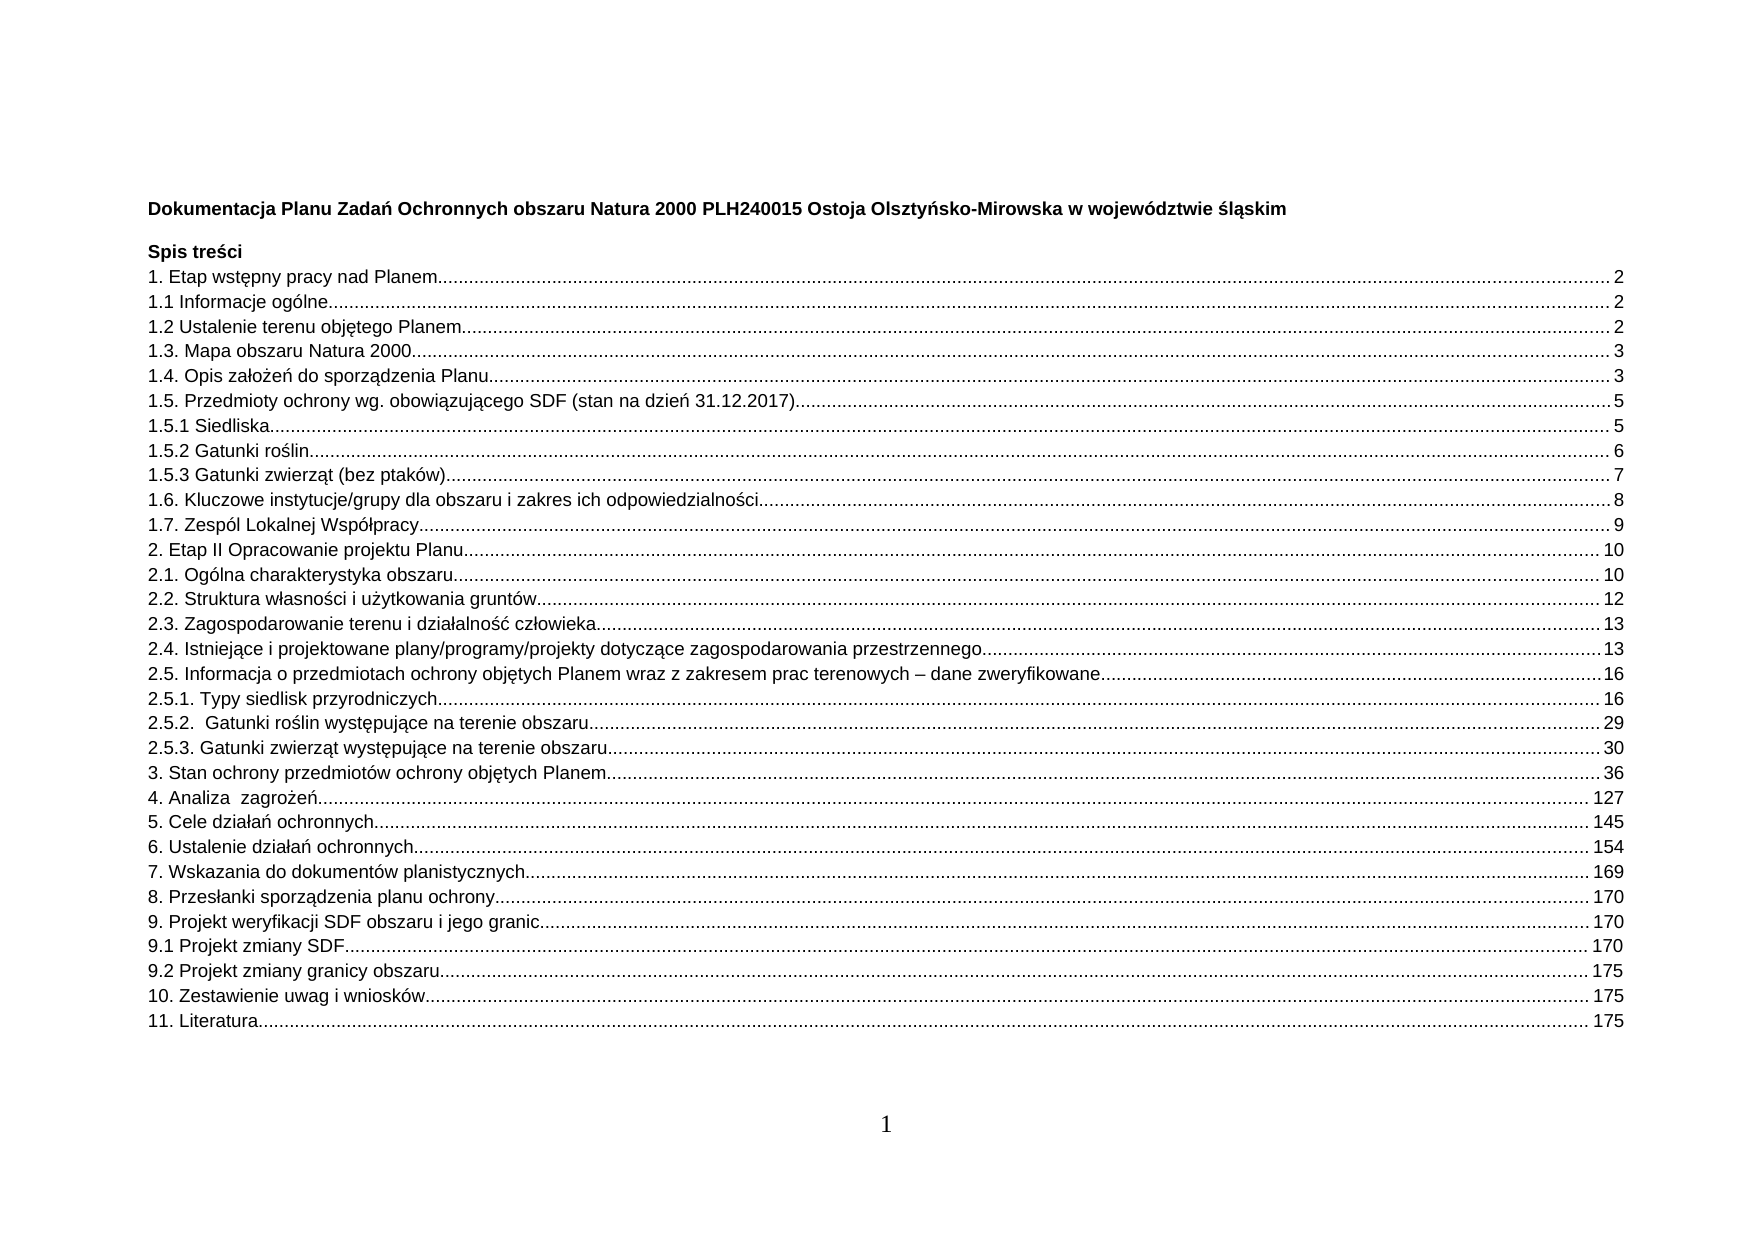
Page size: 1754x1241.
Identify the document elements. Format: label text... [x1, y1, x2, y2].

text 2.2. Struktura własności i użytkowania gruntów. 12 [148, 588, 1624, 610]
text 1.5.1 Siedliska 5 [148, 414, 1624, 436]
text 11. Literatura 175 [148, 1009, 1624, 1031]
text 9. Projekt weryfikacji SDF obszaru i jego granic 170 [148, 910, 1624, 932]
text 1.5.3 Gatunki zwierząt (bez ptaków) 7 [148, 464, 1624, 486]
text 8. Przesłanki sporządzenia planu ochrony 170 [148, 886, 1624, 907]
text 1.4. Opis założeń do sporządzenia Planu 3 [148, 365, 1624, 387]
text 2.1. Ogólna charakterystyka obszaru 10 [148, 563, 1624, 585]
text 2.5.2. Gatunki roślin występujące na terenie obszaru 29 [148, 712, 1624, 734]
text 1.3. Mapa obszaru Natura 2000 3 [148, 340, 1624, 362]
text 1. Etap wstępny pracy nad Planem 2 [148, 266, 1624, 287]
subtitle Spis treści [148, 241, 1624, 263]
text 1.7. Zespól Lokalnej Współpracy 9 [148, 514, 1624, 535]
text 5. Cele działań ochronnych 145 [148, 811, 1624, 833]
text 10. Zestawienie uwag i wniosków 175 [148, 985, 1624, 1006]
text 9.2 Projekt zmiany granicy obszaru 175 [148, 960, 1624, 982]
text 2.5.3. Gatunki zwierząt występujące na terenie obszaru 30 [148, 737, 1624, 758]
text 9.1 Projekt zmiany SDF 170 [148, 935, 1624, 957]
text 6. Ustalenie działań ochronnych 154 [148, 836, 1624, 858]
text 2.3. Zagospodarowanie terenu i działalność człowieka. 13 [148, 613, 1624, 634]
text 1.5.2 Gatunki roślin 6 [148, 439, 1624, 461]
text 3. Stan ochrony przedmiotów ochrony objętych Planem 36 [148, 762, 1624, 783]
text 4. Analiza zagrożeń 127 [148, 786, 1624, 808]
text 1.1 Informacje ogólne 2 [148, 291, 1624, 312]
text 2.5. Informacja o przedmiotach ochrony objętych Planem wraz z zakresem prac terenowych – dane zweryfikowane 16 [148, 662, 1624, 684]
text 1.2 Ustalenie terenu objętego Planem 2 [148, 315, 1624, 337]
text 1.6. Kluczowe instytucje/grupy dla obszaru i zakres ich odpowiedzialności 8 [148, 489, 1624, 511]
text Dokumentacja Planu Zadań Ochronnych obszaru Natura 2000 PLH240015 Ostoja Olsztyńsko-Mirowska w województwie śląskim [148, 198, 1624, 219]
text 2.5.1. Typy siedlisk przyrodniczych 16 [148, 687, 1624, 709]
text 2.4. Istniejące i projektowane plany/programy/projekty dotyczące zagospodarowania przestrzennego 13 [148, 638, 1624, 659]
text 7. Wskazania do dokumentów planistycznych 169 [148, 861, 1624, 882]
text 1.5. Przedmioty ochrony wg. obowiązującego SDF (stan na dzień 31.12.2017) 5 [148, 390, 1624, 411]
text 2. Etap II Opracowanie projektu Planu 10 [148, 538, 1624, 560]
